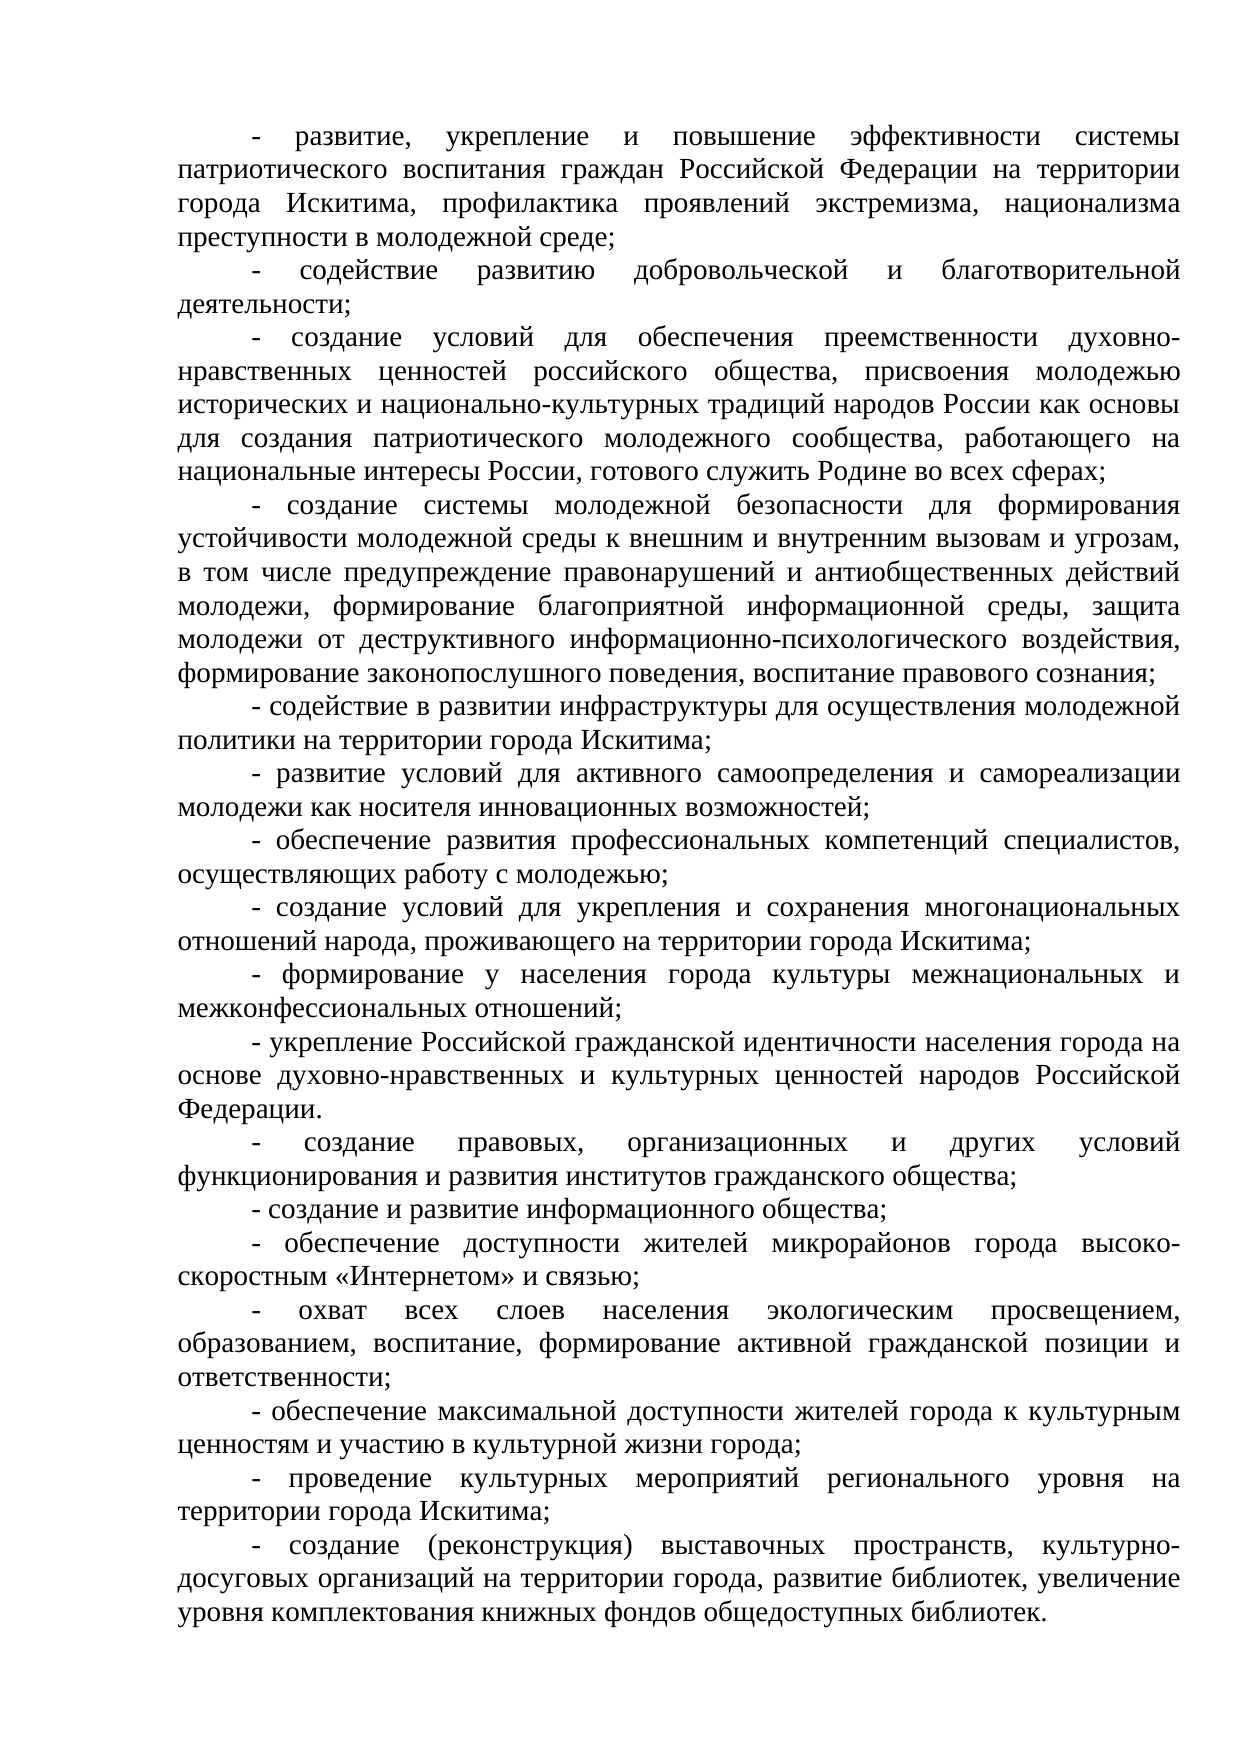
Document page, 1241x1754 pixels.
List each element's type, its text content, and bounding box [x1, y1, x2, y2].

text - создание (реконструкция) выставочных пространств, культурно-досуговых организаций на территории города, развитие библиотек, увеличение уровня комплектования книжных фондов общедоступных библиотек. [177, 1527, 1181, 1627]
text - создание и развитие информационного общества; [177, 1191, 1181, 1225]
text - содействие в развитии инфраструктуры для осуществления молодежной политики на территории города Искитима; [177, 688, 1181, 755]
text - укрепление Российской гражданской идентичности населения города на основе духовно-нравственных и культурных ценностей народов Российской Федерации. [177, 1024, 1181, 1124]
text - создание системы молодежной безопасности для формирования устойчивости молодежной среды к внешним и внутренним вызовам и угрозам, в том числе предупреждение правонарушений и антиобщественных действий молодежи, формирование благоприятной информационной среды, защита молодежи от деструктивного информационно-психологического воздействия, формирование законопослушного поведения, воспитание правового сознания; [177, 487, 1181, 688]
text - создание условий для укрепления и сохранения многонациональных отношений народа, проживающего на территории города Искитима; [177, 889, 1181, 957]
text - развитие, укрепление и повышение эффективности системы патриотического воспитания граждан Российской Федерации на территории города Искитима, профилактика проявлений экстремизма, национализма преступности в молодежной среде; [177, 118, 1181, 252]
text - создание условий для обеспечения преемственности духовно-нравственных ценностей российского общества, присвоения молодежью исторических и национально-культурных традиций народов России как основы для создания патриотического молодежного сообщества, работающего на национальные интересы России, готового служить Родине во всех сферах; [177, 319, 1181, 487]
text - формирование у населения города культуры межнациональных и межконфессиональных отношений; [177, 957, 1181, 1024]
text - проведение культурных мероприятий регионального уровня на территории города Искитима; [177, 1460, 1181, 1527]
text - обеспечение развития профессиональных компетенций специалистов, осуществляющих работу с молодежью; [177, 822, 1181, 889]
text - развитие условий для активного самоопределения и самореализации молодежи как носителя инновационных возможностей; [177, 755, 1181, 822]
text - содействие развитию добровольческой и благотворительной деятельности; [177, 252, 1181, 319]
text - обеспечение доступности жителей микрорайонов города высоко-скоростным «Интернетом» и связью; [177, 1225, 1181, 1292]
text - охват всех слоев населения экологическим просвещением, образованием, воспитание, формирование активной гражданской позиции и ответственности; [177, 1292, 1181, 1393]
text - создание правовых, организационных и других условий функционирования и развития институтов гражданского общества; [177, 1124, 1181, 1191]
text - обеспечение максимальной доступности жителей города к культурным ценностям и участию в культурной жизни города; [177, 1393, 1181, 1460]
